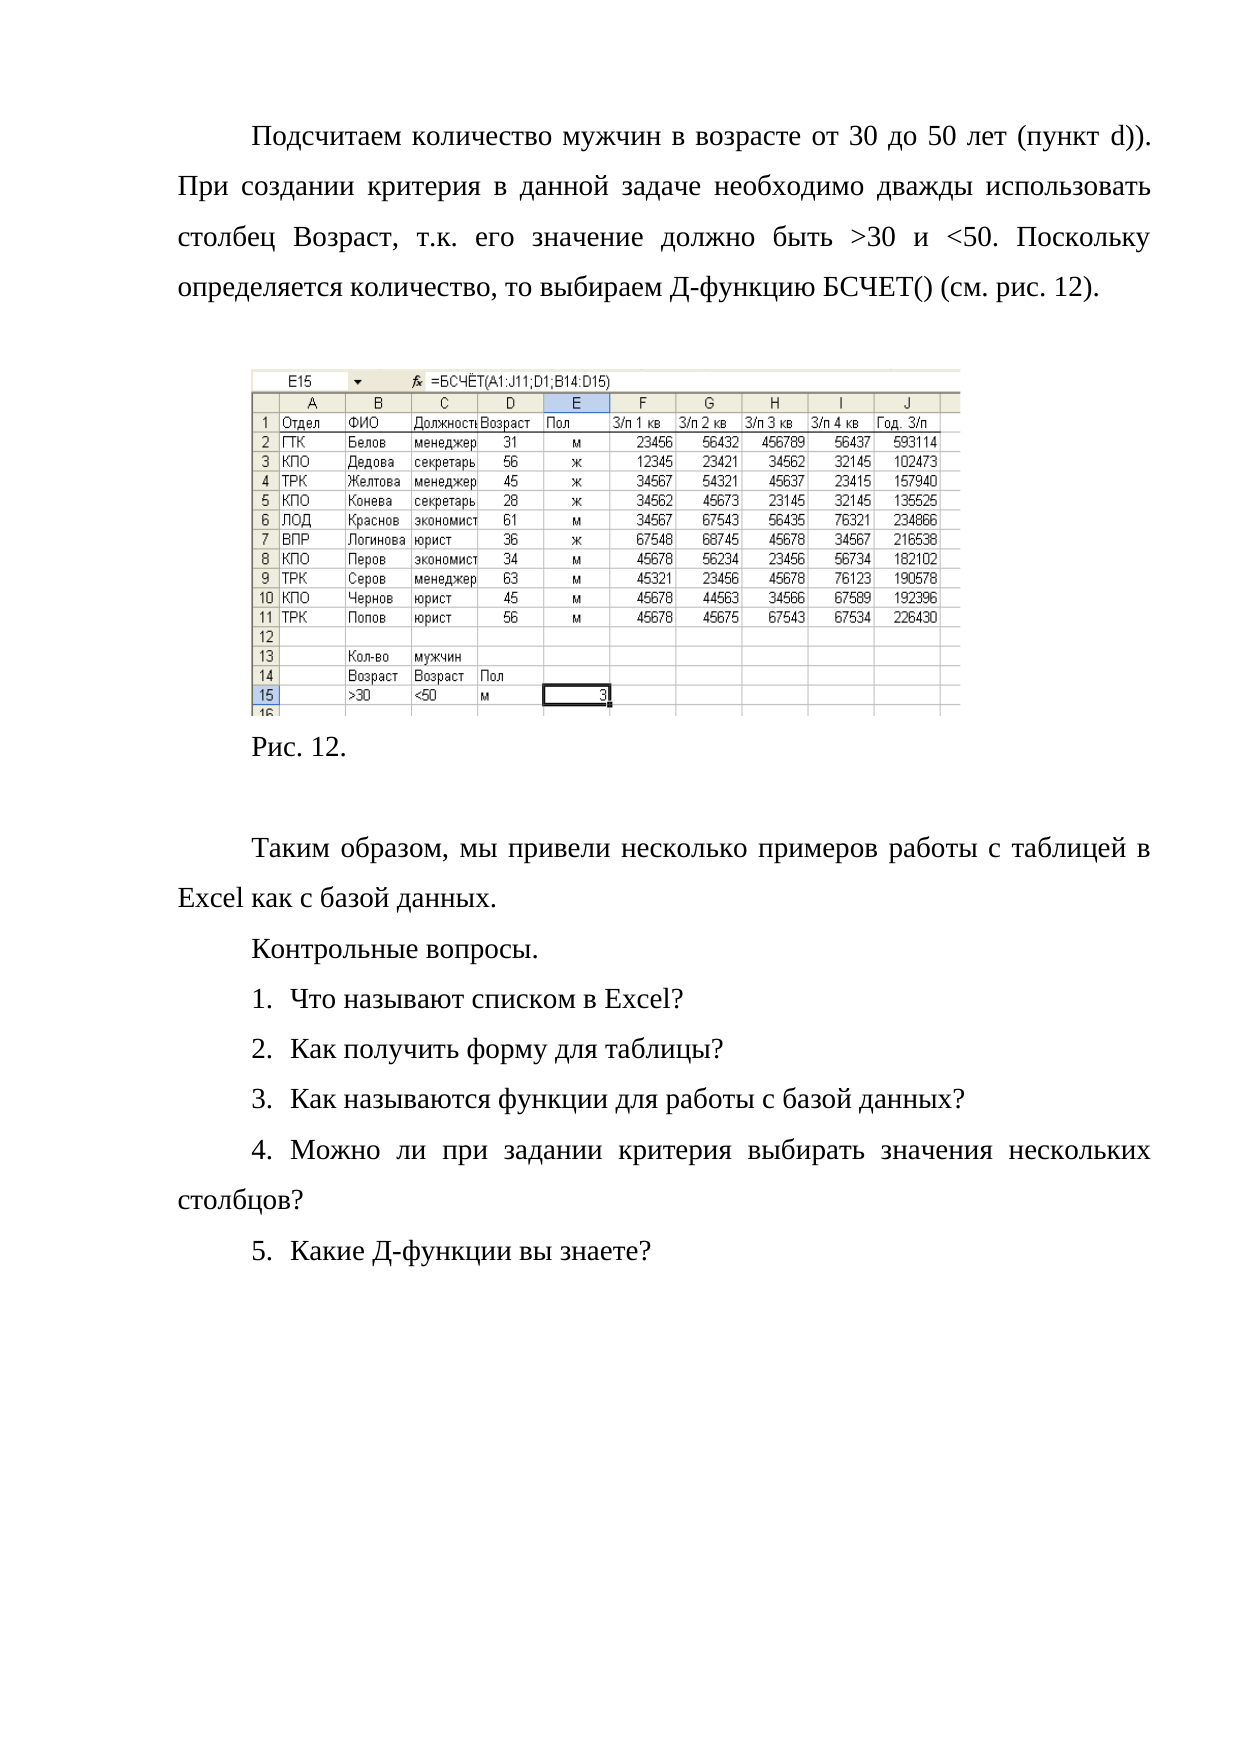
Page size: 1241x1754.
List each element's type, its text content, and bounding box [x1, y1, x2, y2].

text Подсчитаем количество мужчин в возрасте от 30 до 50 лет (пункт d)). При создании критерия в данной задаче необходимо дважды использовать столбец Возраст, т.к. его значение должно быть >30 и <50. Поскольку определяется количество, то выбираем Д-функцию БСЧЕТ() (см. рис. 12). [177, 118, 1152, 303]
list Что называют списком в Excel? [177, 981, 1152, 1014]
text Рис. 12. [177, 729, 1152, 763]
list Можно ли при задании критерия выбирать значения нескольких столбцов? [177, 1132, 1152, 1216]
list Как получить форму для таблицы? [177, 1031, 1152, 1065]
list Какие Д-функции вы знаете? [177, 1233, 1152, 1266]
picture [251, 369, 961, 716]
text Таким образом, мы привели несколько примеров работы с таблицей в Excel как с базой данных. [177, 830, 1152, 914]
text Контрольные вопросы. [177, 931, 1152, 964]
list Как называются функции для работы с базой данных? [177, 1082, 1152, 1115]
